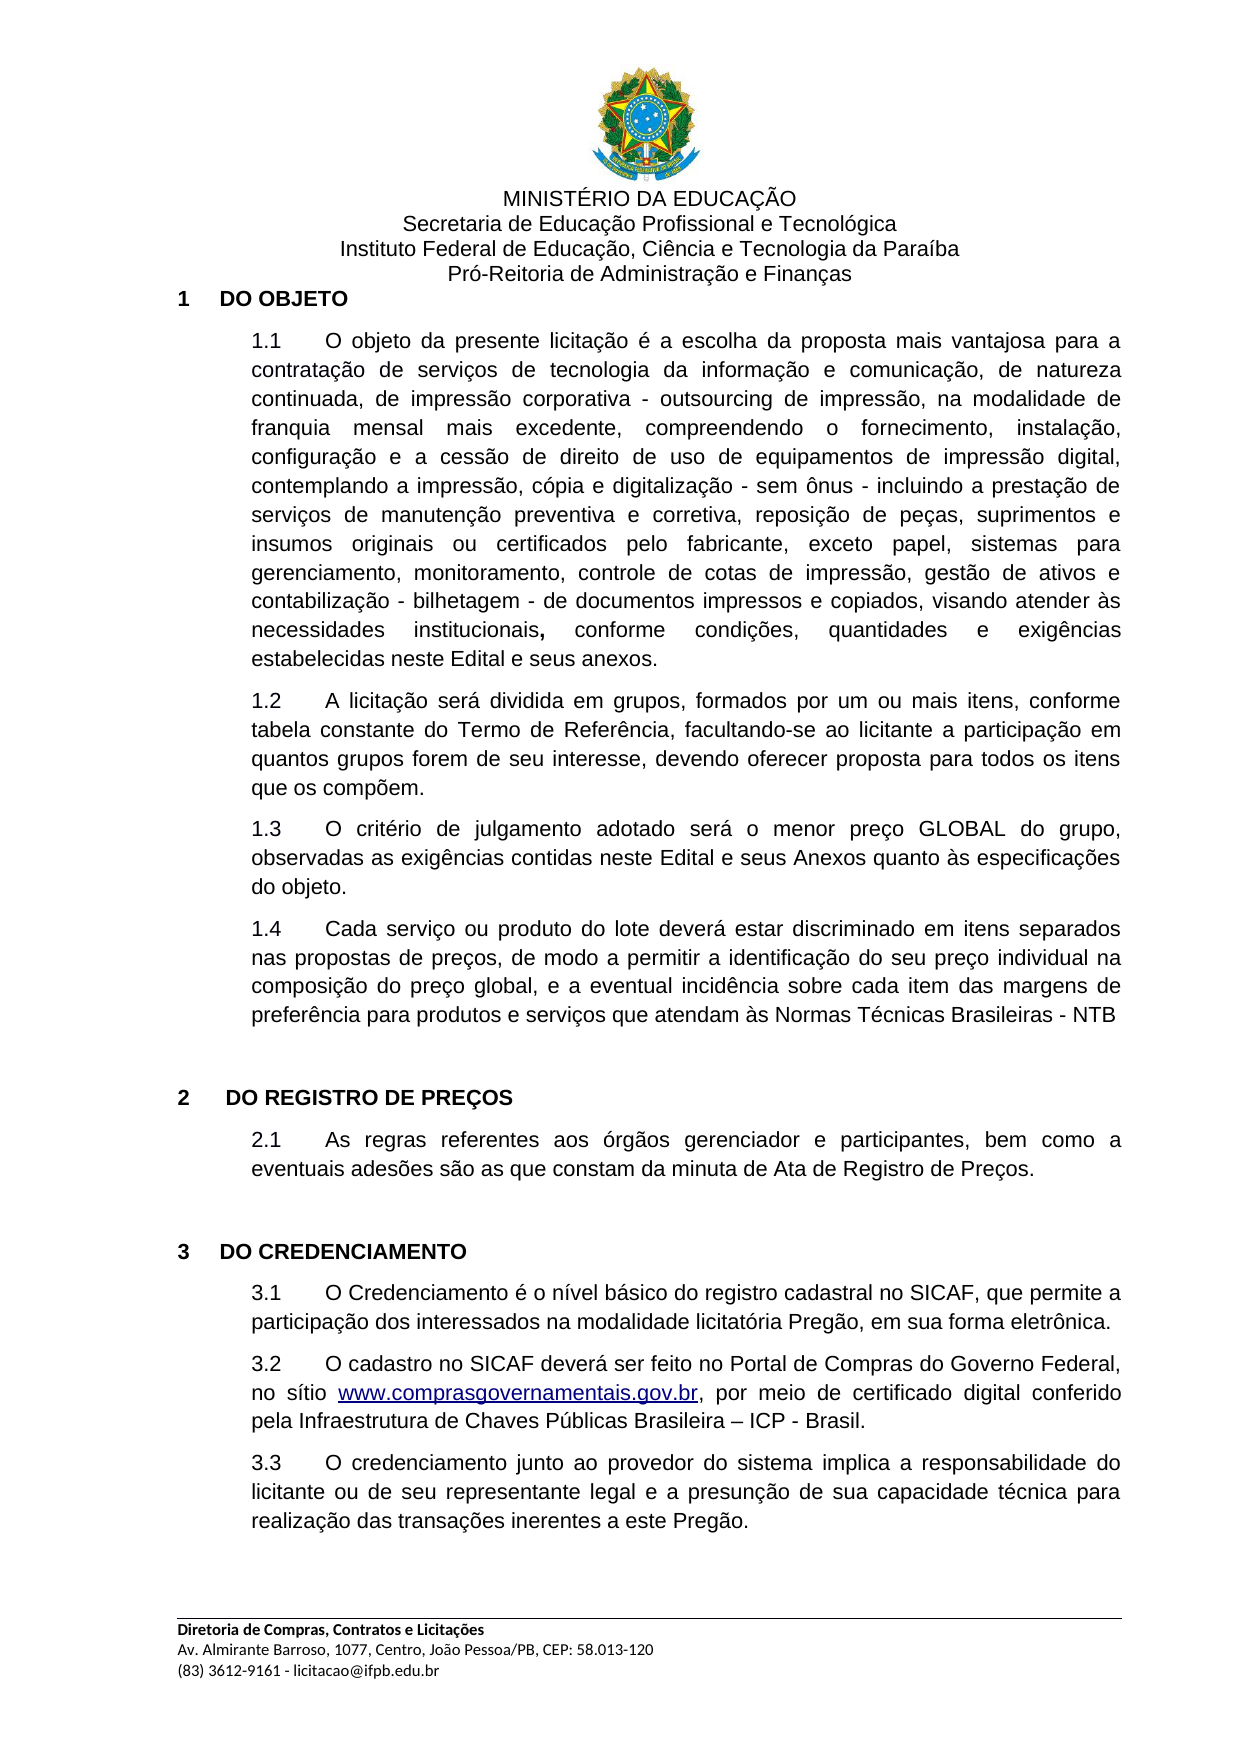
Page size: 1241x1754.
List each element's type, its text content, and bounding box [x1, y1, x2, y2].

list As regras referentes aos órgãos gerenciador e participantes, bem como a eventuais adesões são as que constam da minuta de Ata de Registro de Preços. [251, 1127, 1122, 1181]
list O credenciamento junto ao provedor do sistema implica a responsabilidade do licitante ou de seu representante legal e a presunção de sua capacidade técnica para realização das transações inerentes a este Pregão. [251, 1450, 1122, 1533]
list Cada serviço ou produto do lote deverá estar discriminado em itens separados nas propostas de preços, de modo a permitir a identificação do seu preço individual na composição do preço global, e a eventual incidência sobre cada item das margens de preferência para produtos e serviços que atendam às Normas Técnicas Brasileiras - NTB [251, 916, 1122, 1028]
list DO CREDENCIAMENTO [177, 1239, 1122, 1264]
list DO OBJETO [177, 286, 1122, 312]
list O objeto da presente licitação é a escolha da proposta mais vantajosa para a contratação de serviços de tecnologia da informação e comunicação, de natureza continuada, de impressão corporativa - outsourcing de impressão, na modalidade de franquia mensal mais excedente, compreendendo o fornecimento, instalação, configuração e a cessão de direito de uso de equipamentos de impressão digital, contemplando a impressão, cópia e digitalização - sem ônus - incluindo a prestação de serviços de manutenção preventiva e corretiva, reposição de peças, suprimentos e insumos originais ou certificados pelo fabricante, exceto papel, sistemas para gerenciamento, monitoramento, controle de cotas de impressão, gestão de ativos e contabilização - bilhetagem - de documentos impressos e copiados, visando atender às necessidades institucionais, conforme condições, quantidades e exigências estabelecidas neste Edital e seus anexos. [251, 328, 1122, 672]
picture [588, 64, 704, 184]
list O critério de julgamento adotado será o menor preço GLOBAL do grupo, observadas as exigências contidas neste Edital e seus Anexos quanto às especificações do objeto. [251, 816, 1122, 899]
list O cadastro no SICAF deverá ser feito no Portal de Compras do Governo Federal, no sítio www.comprasgovernamentais.gov.br, por meio de certificado digital conferido pela Infraestrutura de Chaves Públicas Brasileira – ICP - Brasil. [251, 1351, 1122, 1434]
list DO REGISTRO DE PREÇOS [177, 1085, 1122, 1111]
list A licitação será dividida em grupos, formados por um ou mais itens, conforme tabela constante do Termo de Referência, facultando-se ao licitante a participação em quantos grupos forem de seu interesse, devendo oferecer proposta para todos os itens que os compõem. [251, 688, 1122, 800]
list O Credenciamento é o nível básico do registro cadastral no SICAF, que permite a participação dos interessados na modalidade licitatória Pregão, em sua forma eletrônica. [251, 1280, 1122, 1334]
